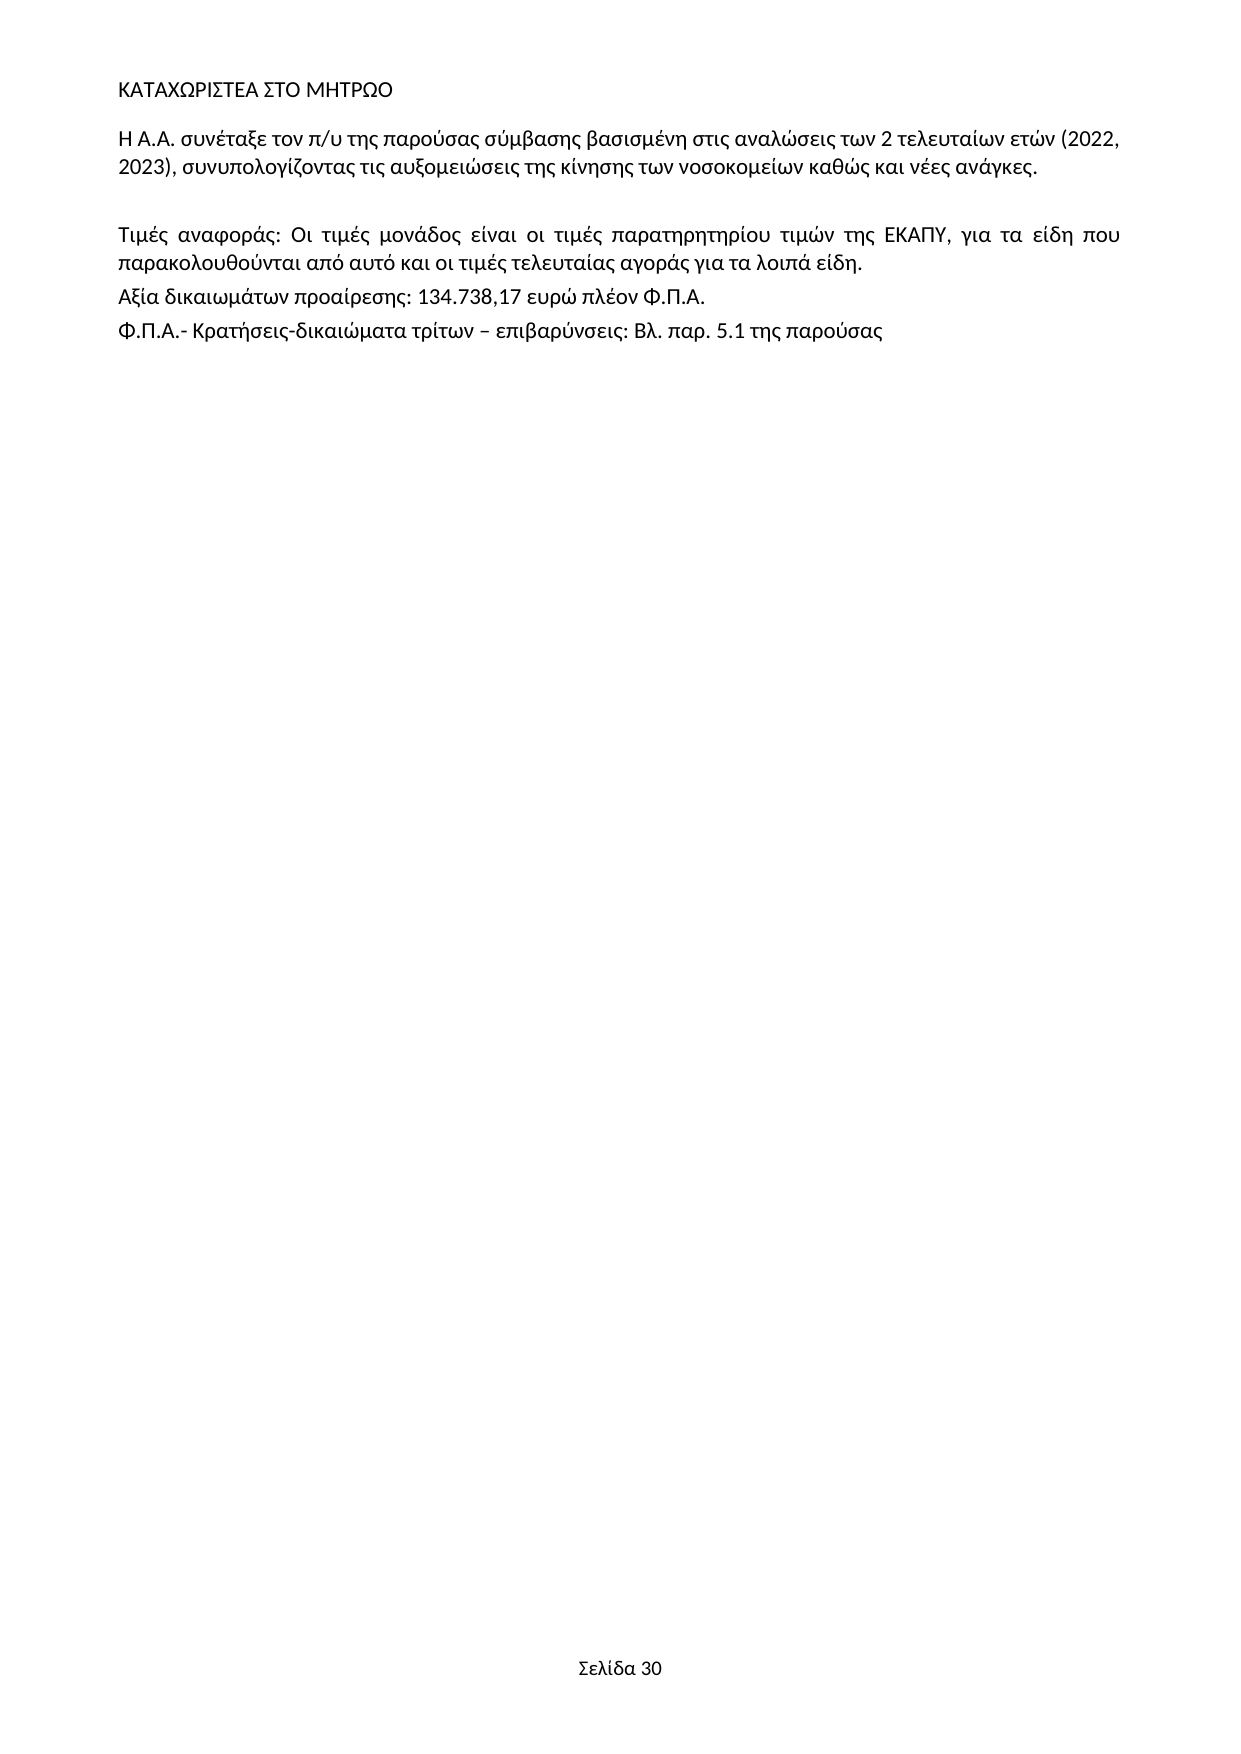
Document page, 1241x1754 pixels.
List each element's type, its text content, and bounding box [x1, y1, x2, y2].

text Τιμές αναφοράς: Οι τιμές μονάδος είναι οι τιμές παρατηρητηρίου τιμών της ΕΚΑΠΥ, για τα είδη που παρακολουθούνται από αυτό και οι τιμές τελευταίας αγοράς για τα λοιπά είδη. [118, 220, 1122, 276]
text Αξία δικαιωμάτων προαίρεσης: 134.738,17 ευρώ πλέον Φ.Π.Α. [118, 282, 1122, 310]
text Φ.Π.Α.- Κρατήσεις-δικαιώματα τρίτων – επιβαρύνσεις: Βλ. παρ. 5.1 της παρούσας [118, 316, 1122, 344]
text Η Α.Α. συνέταξε τον π/υ της παρούσας σύμβασης βασισμένη στις αναλώσεις των 2 τελευταίων ετών (2022, 2023), συνυπολογίζοντας τις αυξομειώσεις της κίνησης των νοσοκομείων καθώς και νέες ανάγκες. [118, 124, 1122, 180]
